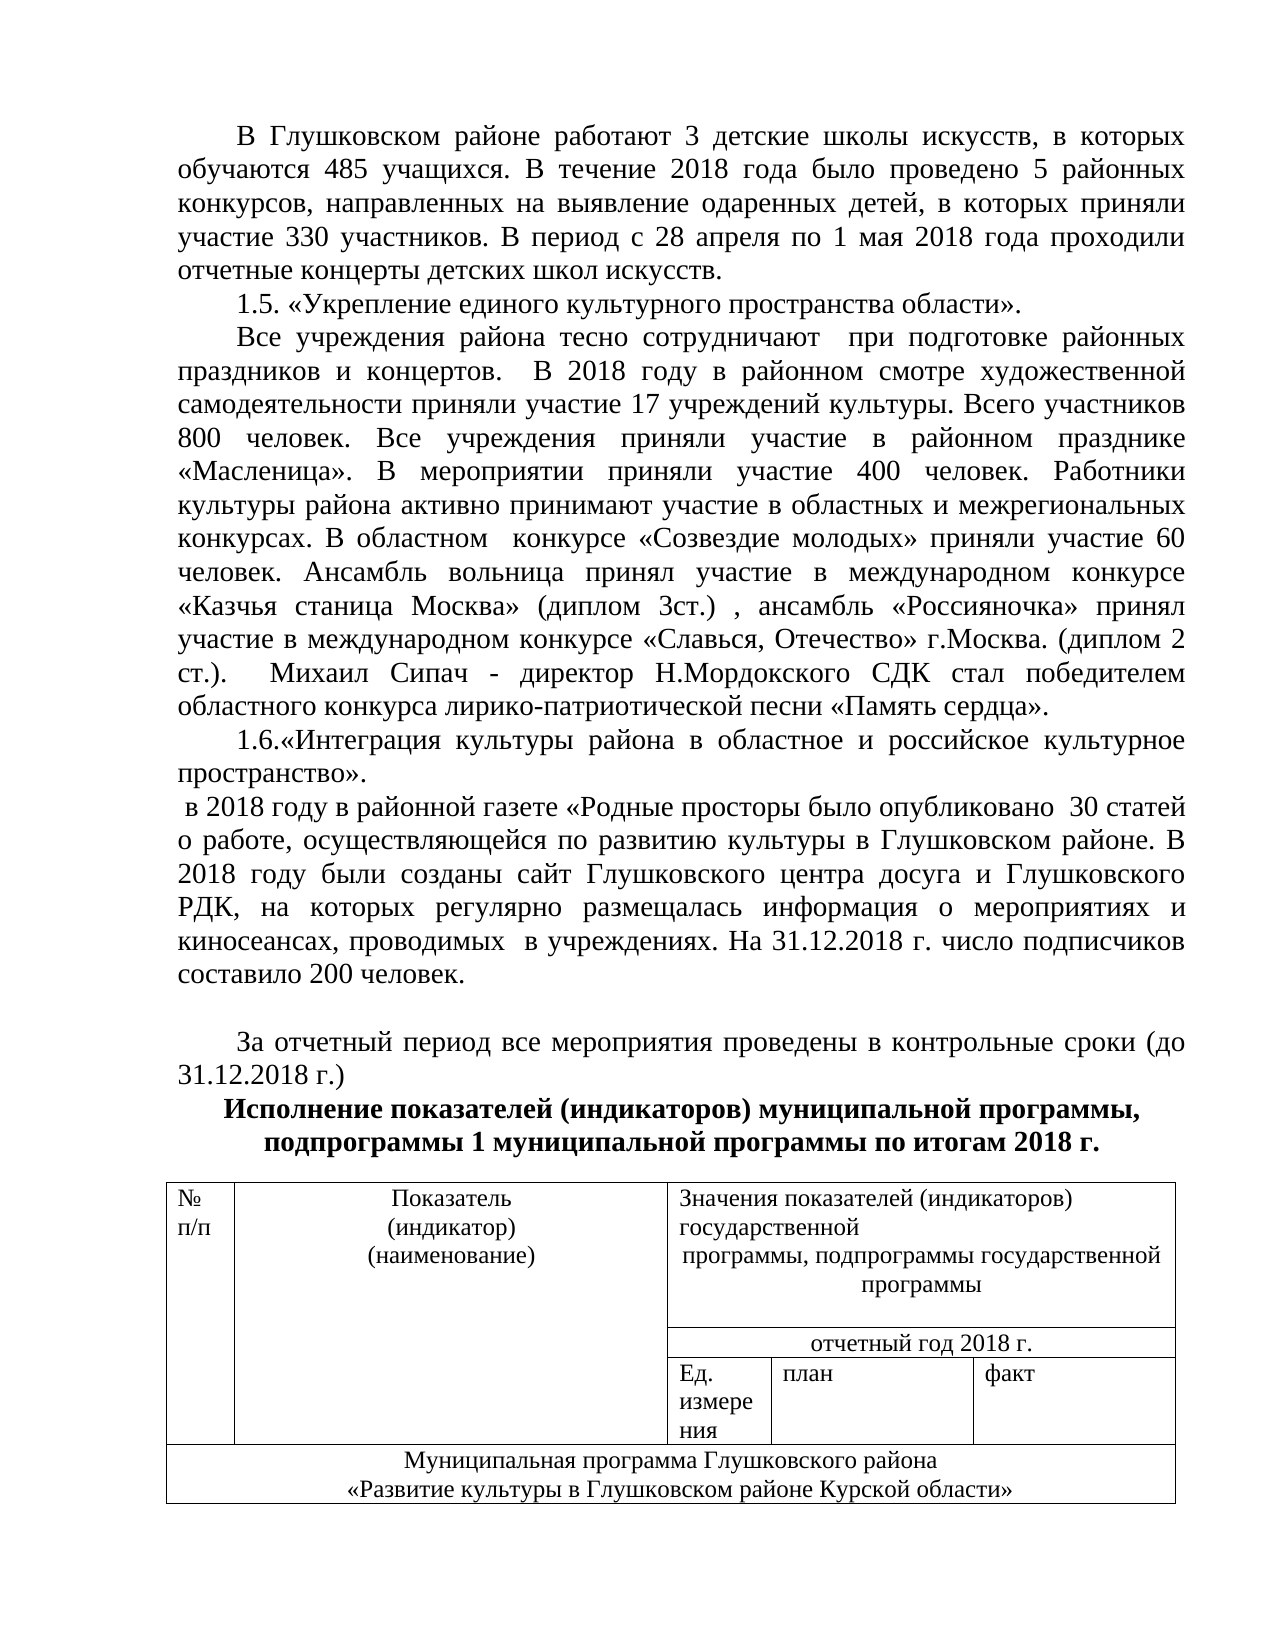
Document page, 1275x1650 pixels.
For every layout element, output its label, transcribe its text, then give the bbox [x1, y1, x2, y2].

text Исполнение показателей (индикаторов) муниципальной программы, [177, 1091, 1186, 1124]
text в 2018 году в районной газете «Родные просторы было опубликовано 30 статей о работе, осуществляющейся по развитию культуры в Глушковском районе. В 2018 году были созданы сайт Глушковского центра досуга и Глушковского РДК, на которых регулярно размещалась информация о мероприятиях и киносеансах, проводимых в учреждениях. На 31.12.2018 г. число подписчиков составило 200 человек. [177, 789, 1186, 990]
table_cell план [772, 1358, 973, 1444]
table_cell Муниципальная программа Глушковского района «Развитие культуры в Глушковском районе Курской области» [167, 1445, 1175, 1502]
table_cell факт [974, 1358, 1175, 1444]
text 1.6.«Интеграция культуры района в областное и российское культурное пространство». [177, 722, 1186, 789]
text За отчетный период все мероприятия проведены в контрольные сроки (до 31.12.2018 г.) [177, 1024, 1186, 1091]
text В Глушковском районе работают 3 детские школы искусств, в которых обучаются 485 учащихся. В течение 2018 года было проведено 5 районных конкурсов, направленных на выявление одаренных детей, в которых приняли участие 330 участников. В период с 28 апреля по 1 мая 2018 года проходили отчетные концерты детских школ искусств. [177, 118, 1186, 286]
text Все учреждения района тесно сотрудничают при подготовке районных праздников и концертов. В 2018 году в районном смотре художественной самодеятельности приняли участие 17 учреждений культуры. Всего участников 800 человек. Все учреждения приняли участие в районном празднике «Масленица». В мероприятии приняли участие 400 человек. Работники культуры района активно принимают участие в областных и межрегиональных конкурсах. В областном конкурсе «Созвездие молодых» приняли участие 60 человек. Ансамбль вольница принял участие в международном конкурсе «Казчья станица Москва» (диплом 3ст.) , ансамбль «Россияночка» принял участие в международном конкурсе «Славься, Отечество» г.Москва. (диплом 2 ст.). Михаил Сипач - директор Н.Мордокского СДК стал победителем областного конкурса лирико-патриотической песни «Память сердца». [177, 319, 1186, 722]
text подпрограммы 1 муниципальной программы по итогам 2018 г. [177, 1124, 1186, 1158]
table_cell Ед. измерения [668, 1358, 771, 1444]
table_header Значения показателей (индикаторов) государственной программы, подпрограммы государственной программы [668, 1183, 1175, 1327]
table_header Показатель (индикатор) (наименование) [235, 1183, 667, 1444]
table_header № п/п [167, 1183, 234, 1444]
text 1.5. «Укрепление единого культурного пространства области». [177, 286, 1186, 319]
table_cell отчетный год 2018 г. [668, 1328, 1175, 1357]
